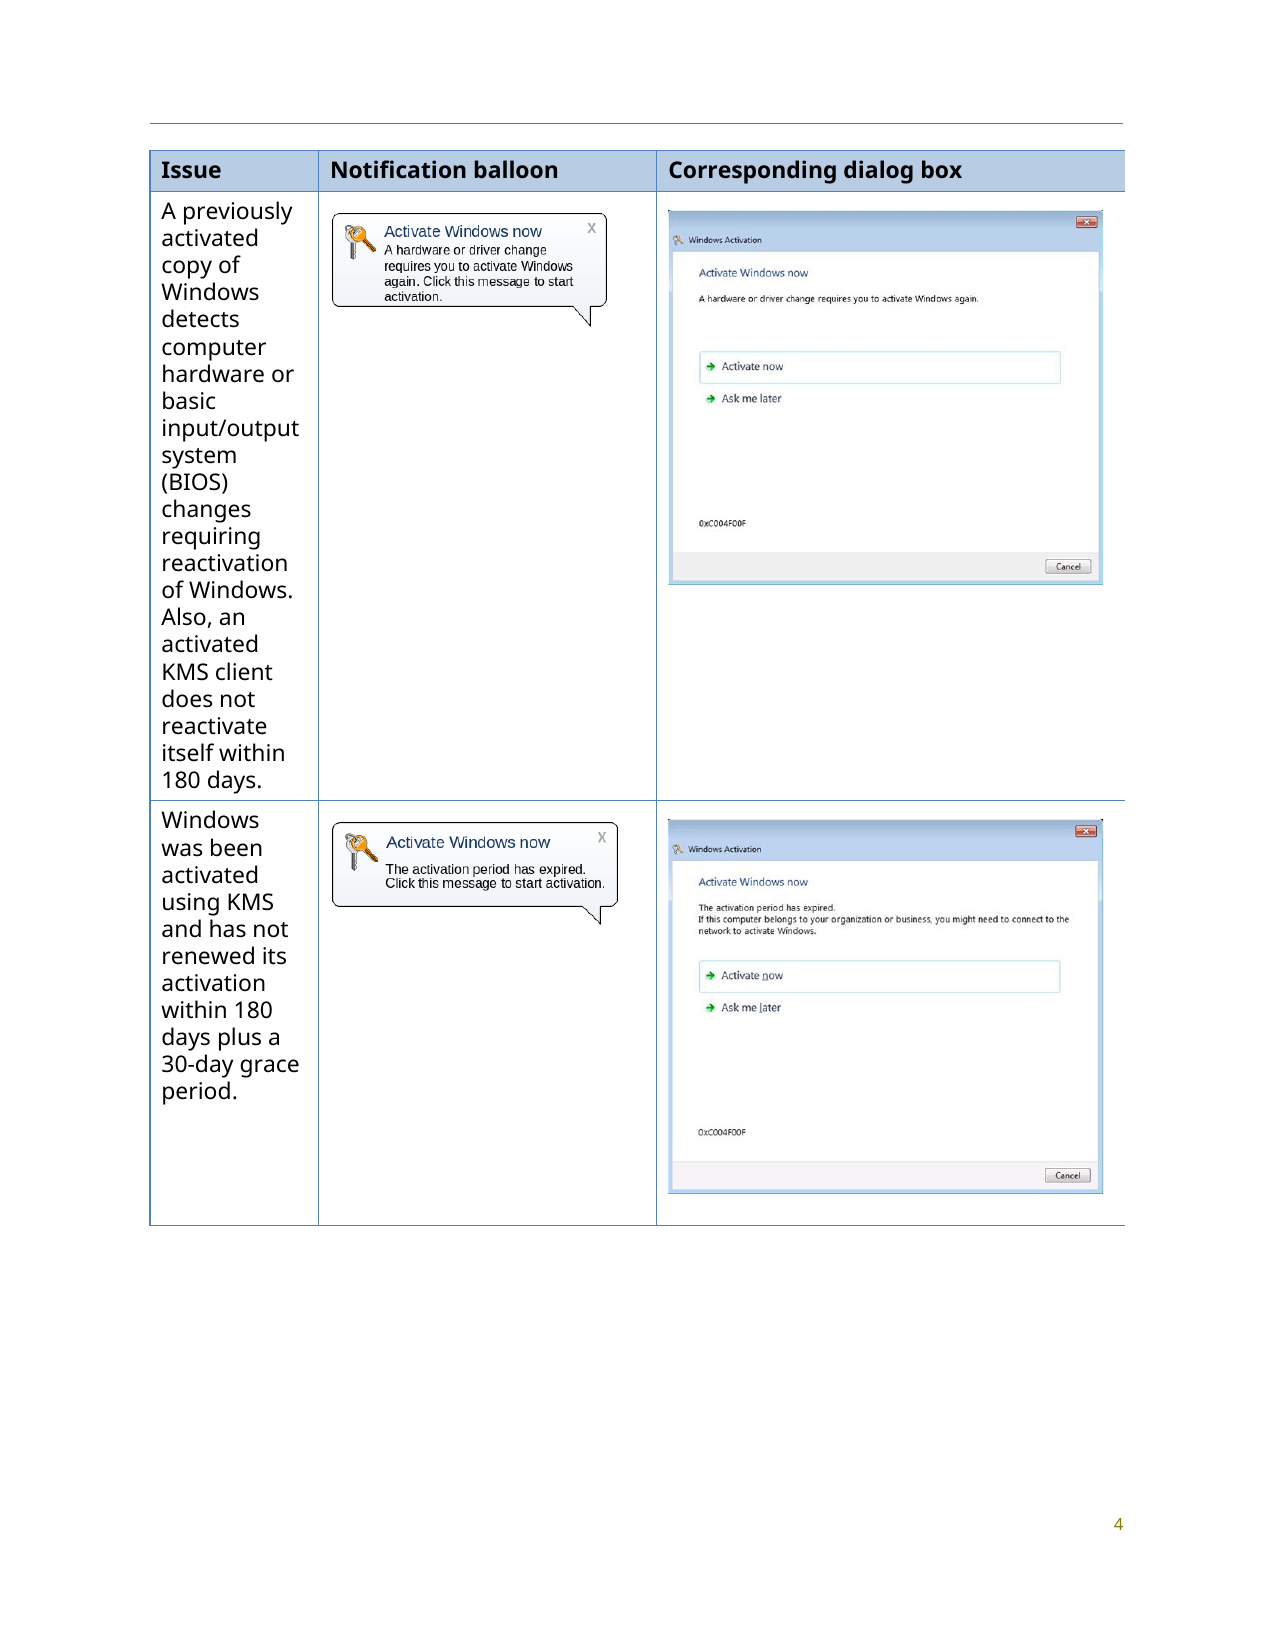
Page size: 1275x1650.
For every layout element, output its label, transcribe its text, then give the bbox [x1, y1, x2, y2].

table_cell Windows was been activated using KMS and has not renewed its activation within 180 days plus a 30-day grace period. [151, 801, 318, 1225]
picture [668, 819, 1104, 1194]
table_header Notification balloon [319, 151, 656, 191]
table_header Issue [151, 151, 318, 191]
table_cell A previously activated copy of Windows detects computer hardware or basic input/output system (BIOS) changes requiring reactivation of Windows. Also, an activated KMS client does not reactivate itself within 180 days. [151, 192, 318, 800]
table_cell [319, 801, 656, 1225]
table_cell [657, 192, 1125, 800]
picture [668, 210, 1104, 585]
table_cell [319, 192, 656, 800]
table_header Corresponding dialog box [657, 151, 1125, 191]
table_cell [657, 801, 1125, 1225]
